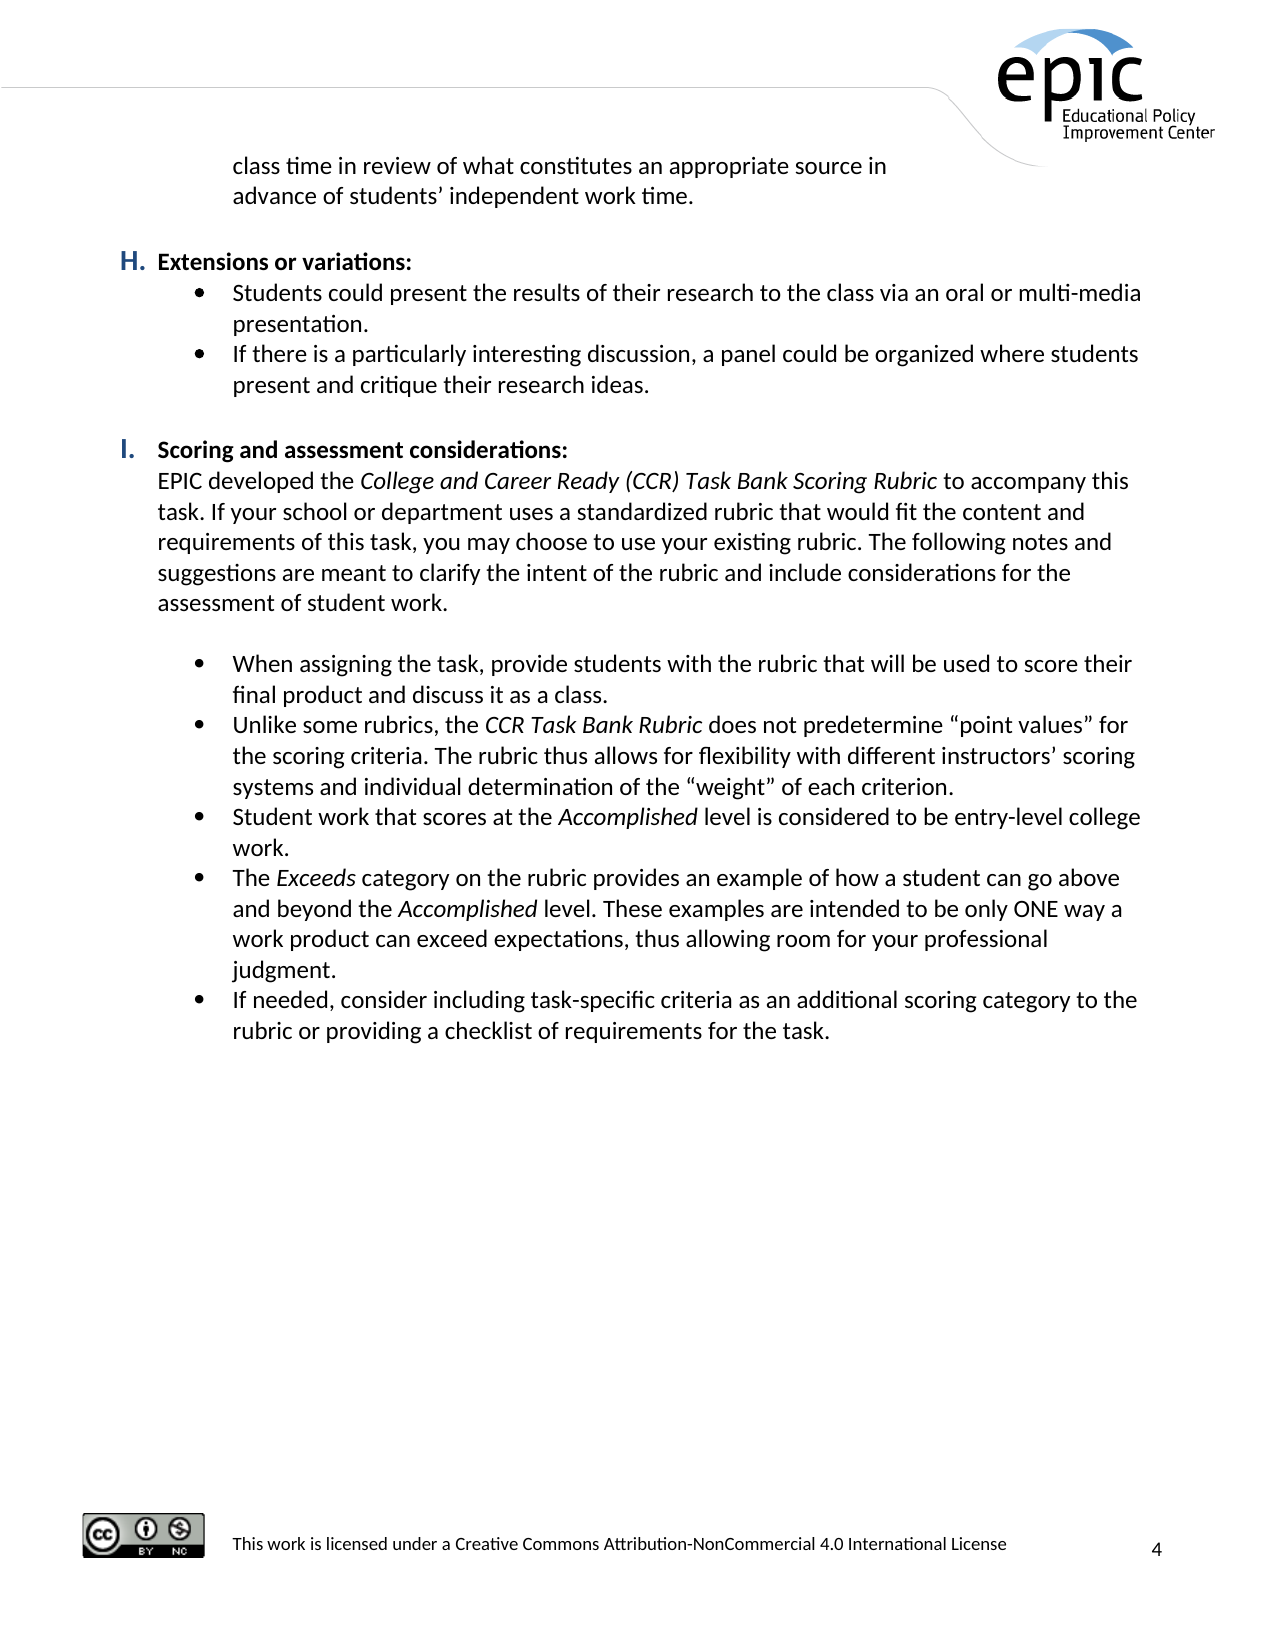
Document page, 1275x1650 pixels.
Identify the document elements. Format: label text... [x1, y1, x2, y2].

list Extensions or variations: [120, 242, 1155, 277]
list Unlike some rubrics, the CCR Task Bank Rubric does not predetermine “point values” for the scoring criteria. The rubric thus allows for flexibility with different instructors’ scoring systems and individual determination of the “weight” of each criterion. [195, 709, 1155, 801]
list When assigning the task, provide students with the rubric that will be used to score their final product and discuss it as a class. [195, 648, 1155, 709]
list If needed, consider including task-specific criteria as an additional scoring category to the rubric or providing a checklist of requirements for the task. [195, 984, 1155, 1045]
text EPIC developed the College and Career Ready (CCR) Task Bank Scoring Rubric to accompany this task. If your school or department uses a standardized rubric that would fit the content and requirements of this task, you may choose to use your existing rubric. The following notes and suggestions are meant to clarify the intent of the rubric and include considerations for the assessment of student work. [157, 465, 1155, 618]
list Scoring and assessment considerations: [120, 430, 1155, 465]
list Students could present the results of their research to the class via an oral or multi-media presentation. [195, 277, 1155, 338]
picture [82, 1513, 205, 1558]
list If there is a particularly interesting discussion, a panel could be organized where students present and critique their research ideas. [195, 338, 1155, 399]
list The Exceeds category on the rubric provides an example of how a student can go above and beyond the Accomplished level. These examples are intended to be only ONE way a work product can exceed expectations, thus allowing room for your professional judgment. [195, 862, 1155, 984]
list Student work that scores at the Accomplished level is considered to be entry-level college work. [195, 801, 1155, 862]
picture [0, 28, 1271, 166]
